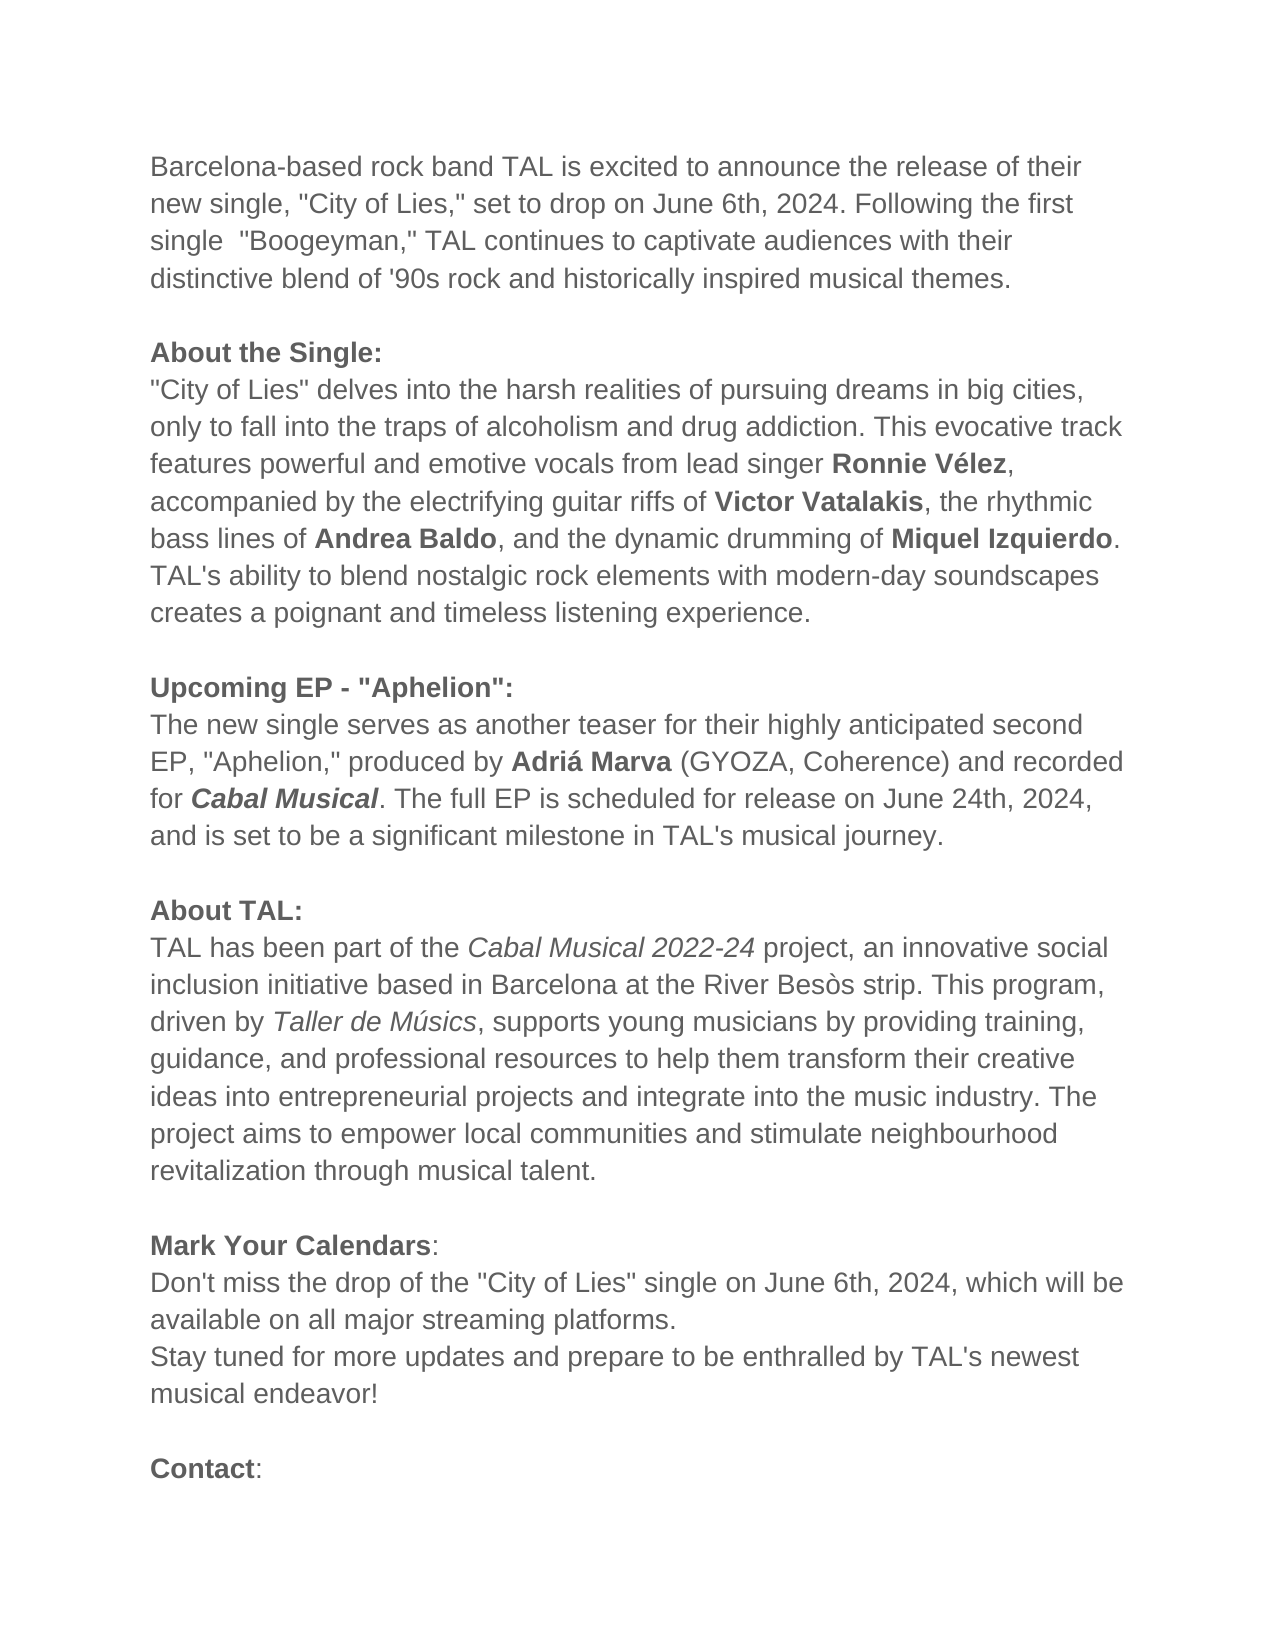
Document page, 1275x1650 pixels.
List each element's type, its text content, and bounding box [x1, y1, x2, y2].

text Stay tuned for more updates and prepare to be enthralled by TAL's newest musical endeavor! [150, 1340, 1125, 1409]
text About the Single: [150, 336, 1125, 368]
text Barcelona-based rock band TAL is excited to announce the release of their new single, "City of Lies," set to drop on June 6th, 2024. Following the first single "Boogeyman," TAL continues to captivate audiences with their distinctive blend of '90s rock and historically inspired musical themes. [150, 150, 1125, 294]
text TAL has been part of the Cabal Musical 2022-24 project, an innovative social inclusion initiative based in Barcelona at the River Besòs strip. This program, driven by Taller de Músics, supports young musicians by providing training, guidance, and professional resources to help them transform their creative ideas into entrepreneurial projects and integrate into the music industry. The project aims to empower local communities and stimulate neighbourhood revitalization through musical talent. [150, 931, 1125, 1186]
text Upcoming EP - "Aphelion": [150, 671, 1125, 703]
text About TAL: [150, 894, 1125, 926]
text "City of Lies" delves into the harsh realities of pursuing dreams in big cities, only to fall into the traps of alcoholism and drug addiction. This evocative track features powerful and emotive vocals from lead singer Ronnie Vélez, accompanied by the electrifying guitar riffs of Victor Vatalakis, the rhythmic bass lines of Andrea Baldo, and the dynamic drumming of Miquel Izquierdo. TAL's ability to blend nostalgic rock elements with modern-day soundscapes creates a poignant and timeless listening experience. [150, 373, 1125, 629]
text Mark Your Calendars: [150, 1228, 1125, 1261]
text The new single serves as another teaser for their highly anticipated second EP, "Aphelion," produced by Adriá Marva (GYOZA, Coherence) and recorded for Cabal Musical. The full EP is scheduled for release on June 24th, 2024, and is set to be a significant milestone in TAL's musical journey. [150, 708, 1125, 852]
text Contact: [150, 1452, 1125, 1484]
text Don't miss the drop of the "City of Lies" single on June 6th, 2024, which will be available on all major streaming platforms. [150, 1266, 1125, 1335]
